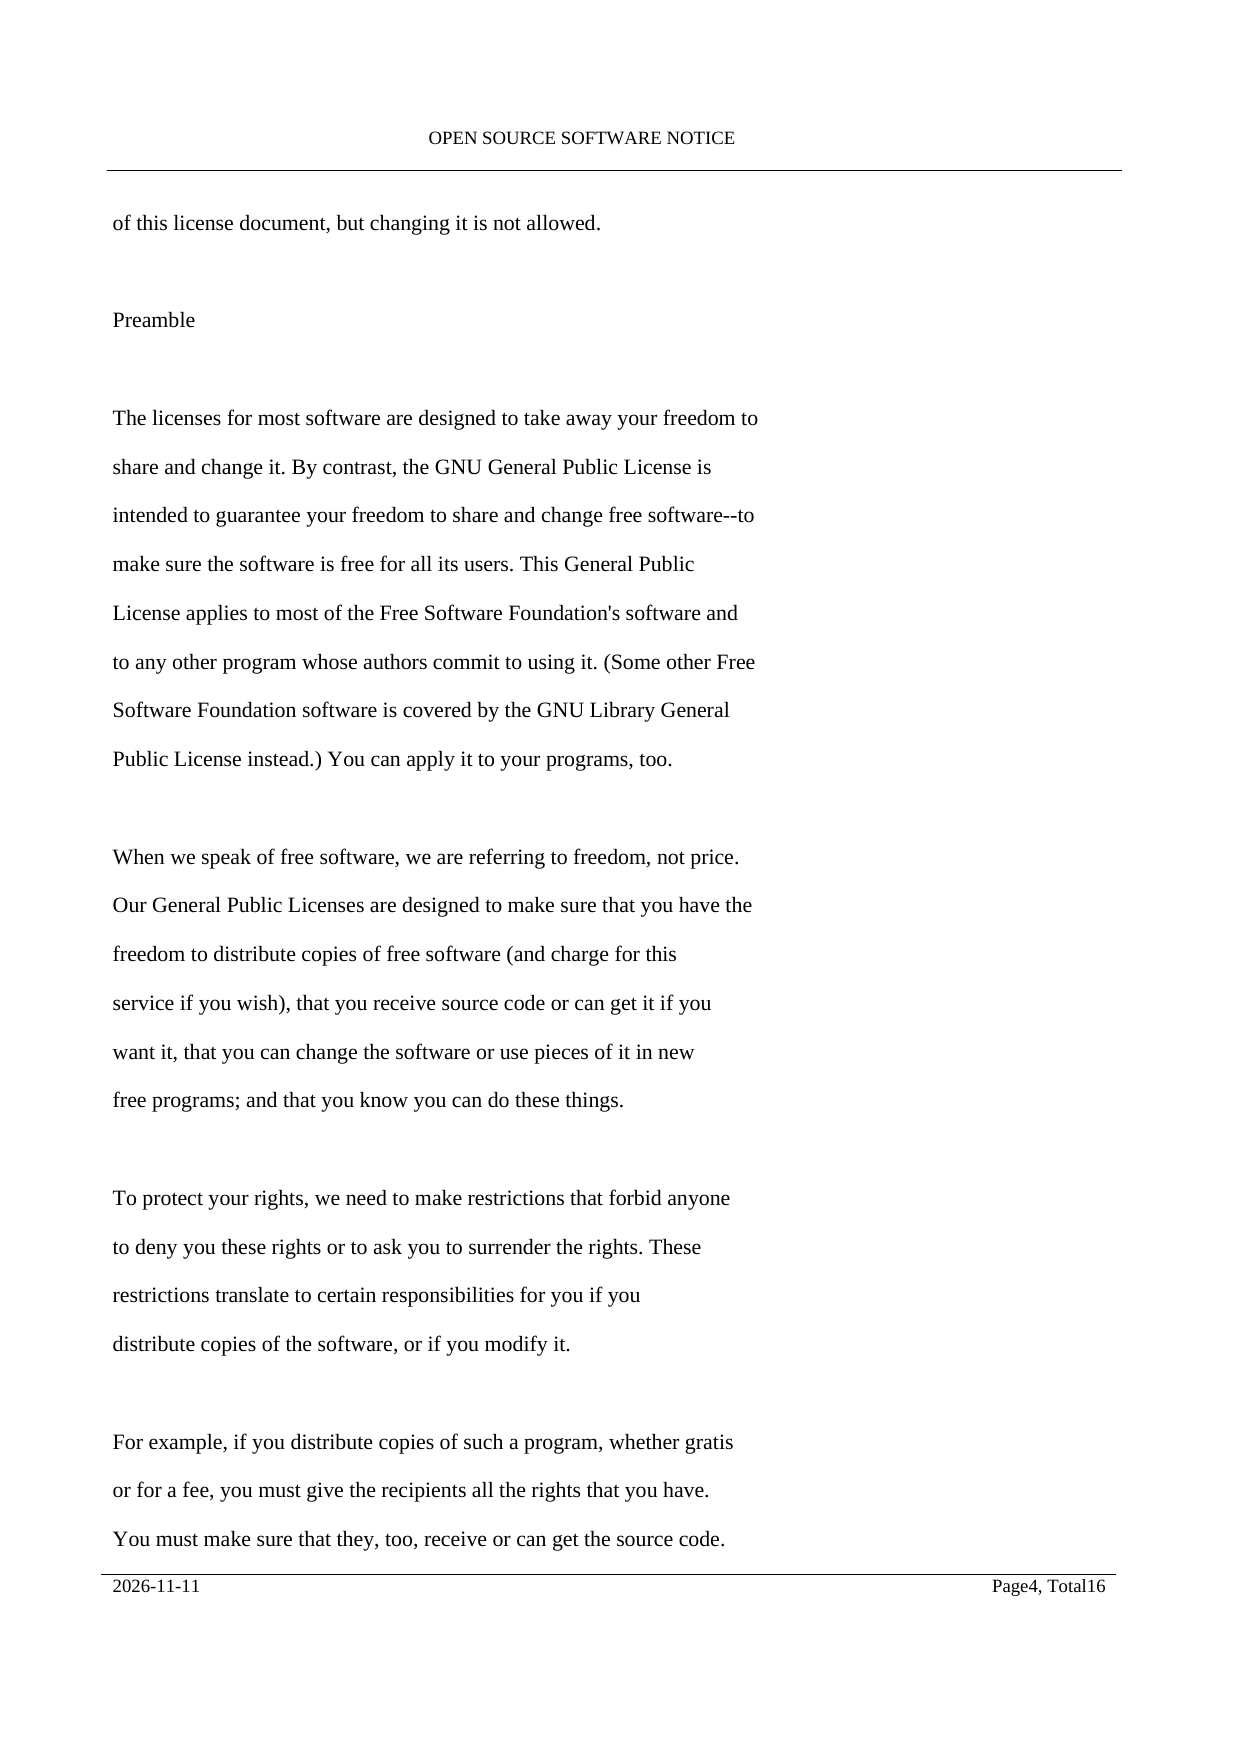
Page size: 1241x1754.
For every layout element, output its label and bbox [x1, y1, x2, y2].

text [112, 206, 1128, 1555]
